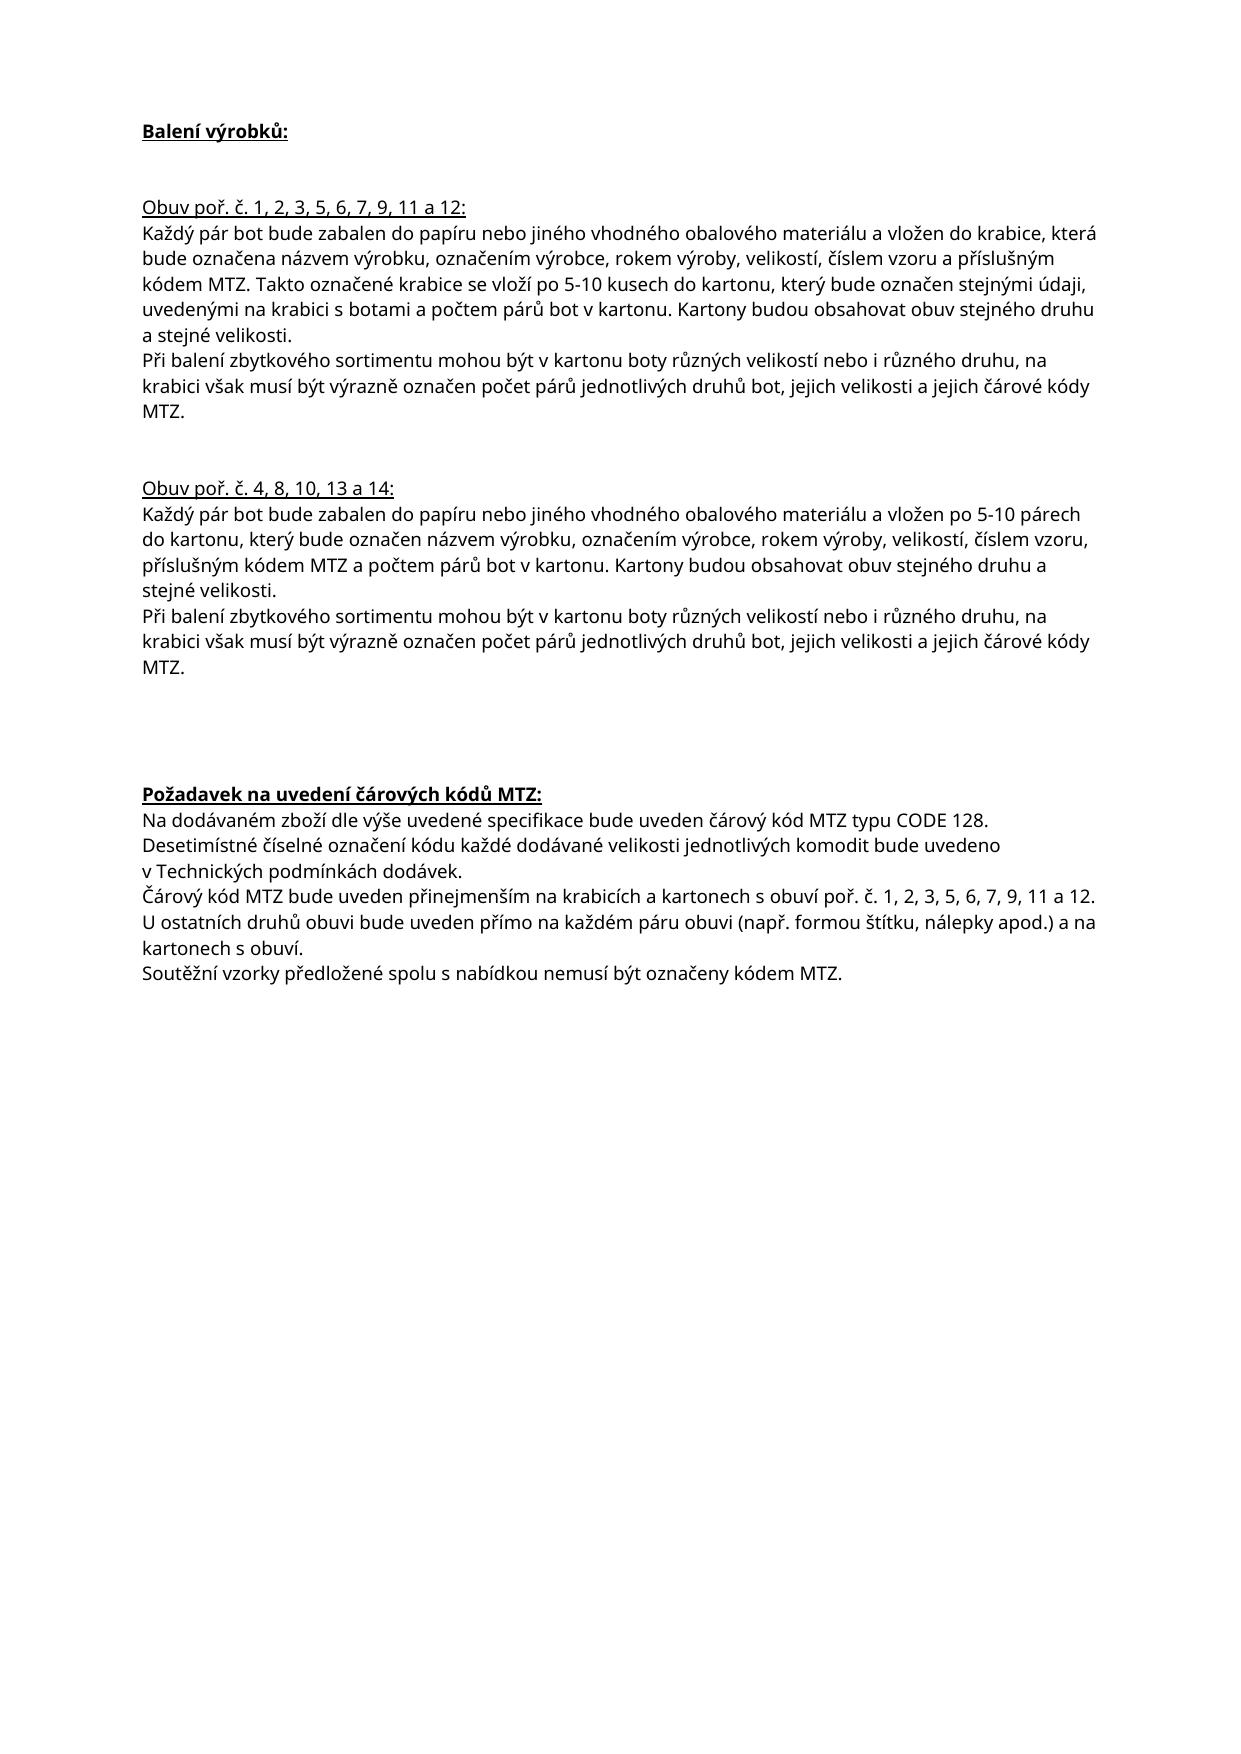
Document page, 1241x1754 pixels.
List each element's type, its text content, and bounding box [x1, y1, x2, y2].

text Balení výrobků: [142, 118, 1098, 144]
text Obuv poř. č. 4, 8, 10, 13 a 14: [142, 475, 1098, 501]
text Při balení zbytkového sortimentu mohou být v kartonu boty různých velikostí nebo i různého druhu, na krabici však musí být výrazně označen počet párů jednotlivých druhů bot, jejich velikosti a jejich čárové kódy MTZ. [142, 603, 1098, 679]
text Každý pár bot bude zabalen do papíru nebo jiného vhodného obalového materiálu a vložen do krabice, která bude označena názvem výrobku, označením výrobce, rokem výroby, velikostí, číslem vzoru a příslušným kódem MTZ. Takto označené krabice se vloží po 5-10 kusech do kartonu, který bude označen stejnými údaji, uvedenými na krabici s botami a počtem párů bot v kartonu. Kartony budou obsahovat obuv stejného druhu a stejné velikosti. [142, 220, 1098, 348]
text Obuv poř. č. 1, 2, 3, 5, 6, 7, 9, 11 a 12: [142, 195, 1098, 220]
text Každý pár bot bude zabalen do papíru nebo jiného vhodného obalového materiálu a vložen po 5-10 párech do kartonu, který bude označen názvem výrobku, označením výrobce, rokem výroby, velikostí, číslem vzoru, příslušným kódem MTZ a počtem párů bot v kartonu. Kartony budou obsahovat obuv stejného druhu a stejné velikosti. [142, 501, 1098, 603]
text Na dodávaném zboží dle výše uvedené specifikace bude uveden čárový kód MTZ typu CODE 128. Desetimístné číselné označení kódu každé dodávané velikosti jednotlivých komodit bude uvedeno v Technických podmínkách dodávek. [142, 807, 1098, 884]
text Při balení zbytkového sortimentu mohou být v kartonu boty různých velikostí nebo i různého druhu, na krabici však musí být výrazně označen počet párů jednotlivých druhů bot, jejich velikosti a jejich čárové kódy MTZ. [142, 348, 1098, 424]
text Soutěžní vzorky předložené spolu s nabídkou nemusí být označeny kódem MTZ. [142, 960, 1098, 986]
text Požadavek na uvedení čárových kódů MTZ: [142, 782, 1098, 807]
text Čárový kód MTZ bude uveden přinejmenším na krabicích a kartonech s obuví poř. č. 1, 2, 3, 5, 6, 7, 9, 11 a 12. U ostatních druhů obuvi bude uveden přímo na každém páru obuvi (např. formou štítku, nálepky apod.) a na kartonech s obuví. [142, 884, 1098, 960]
